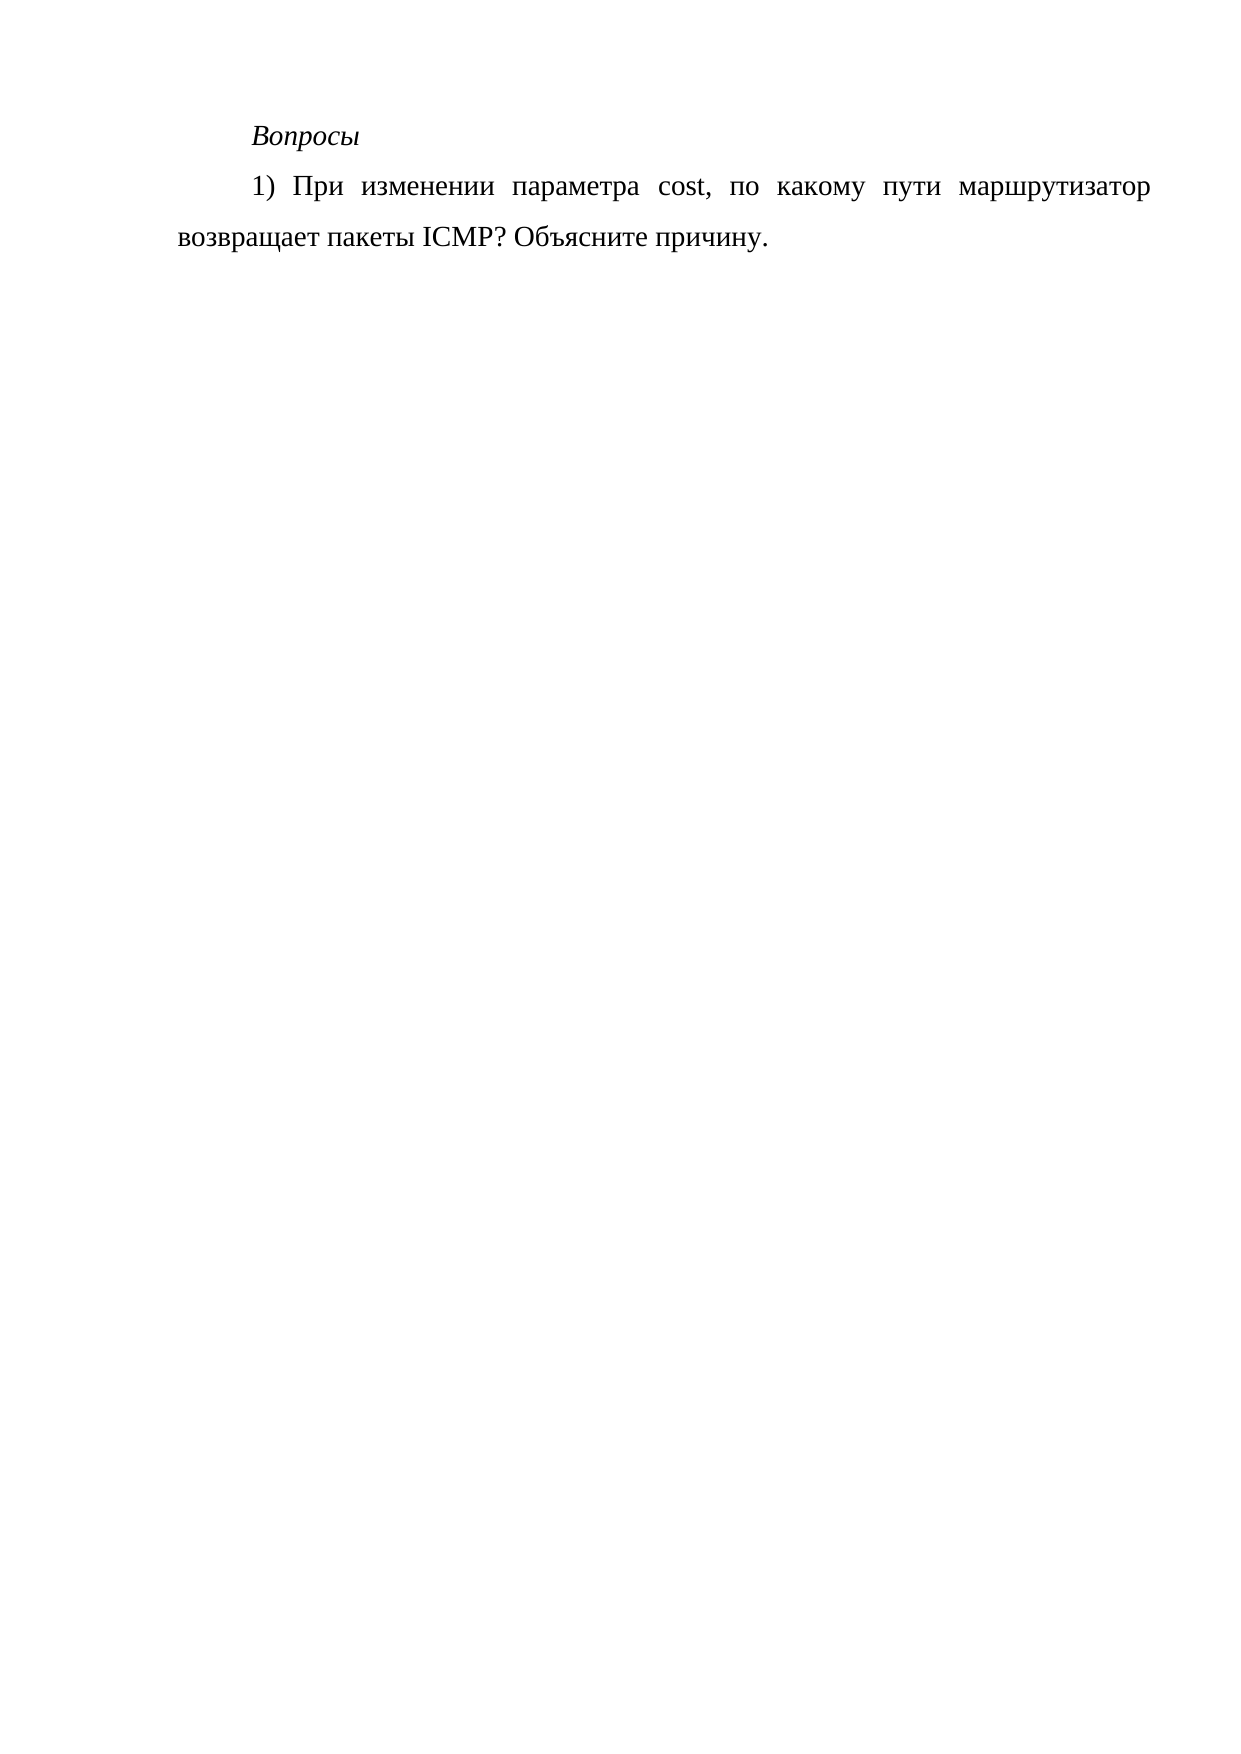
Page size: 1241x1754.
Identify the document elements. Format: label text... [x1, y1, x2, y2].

text 1) При изменении параметра cost, по какому пути маршрутизатор возвращает пакеты ICMP? Объясните причину. [177, 168, 1152, 252]
text Вопросы [177, 118, 1152, 152]
